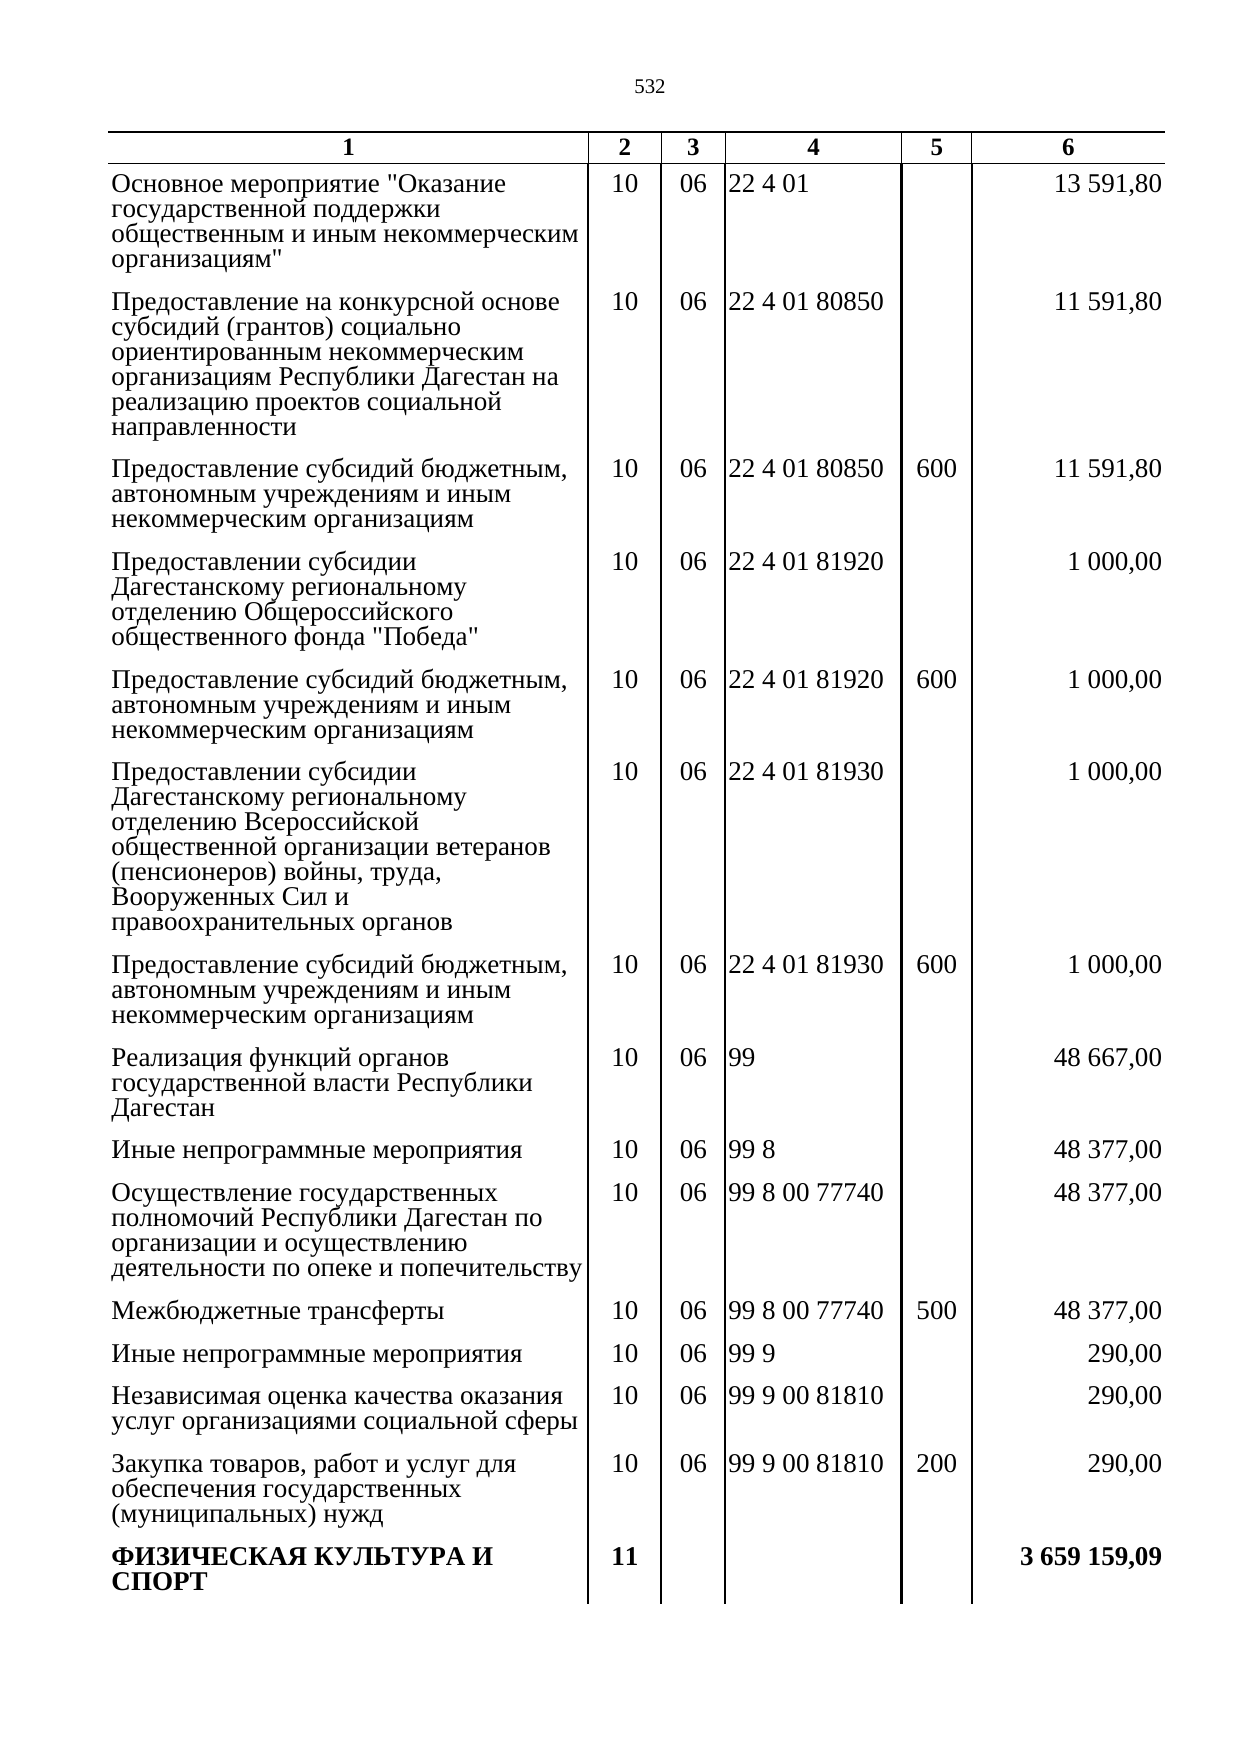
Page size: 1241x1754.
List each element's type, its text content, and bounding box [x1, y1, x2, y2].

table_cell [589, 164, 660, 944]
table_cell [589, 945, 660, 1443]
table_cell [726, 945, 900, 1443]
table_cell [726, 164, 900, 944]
table_header 1 [108, 133, 588, 163]
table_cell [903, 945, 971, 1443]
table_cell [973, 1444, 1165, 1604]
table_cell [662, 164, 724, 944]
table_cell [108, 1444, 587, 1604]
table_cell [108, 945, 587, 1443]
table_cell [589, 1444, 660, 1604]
table_header 2 [589, 133, 661, 163]
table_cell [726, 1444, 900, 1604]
table_header 4 [726, 133, 901, 163]
table_header 3 [662, 133, 725, 163]
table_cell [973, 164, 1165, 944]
table_header 6 [972, 133, 1165, 163]
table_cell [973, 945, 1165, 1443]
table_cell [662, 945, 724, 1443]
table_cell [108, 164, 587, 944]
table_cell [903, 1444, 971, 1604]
table_header 5 [902, 133, 971, 163]
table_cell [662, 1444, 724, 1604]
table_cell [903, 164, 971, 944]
